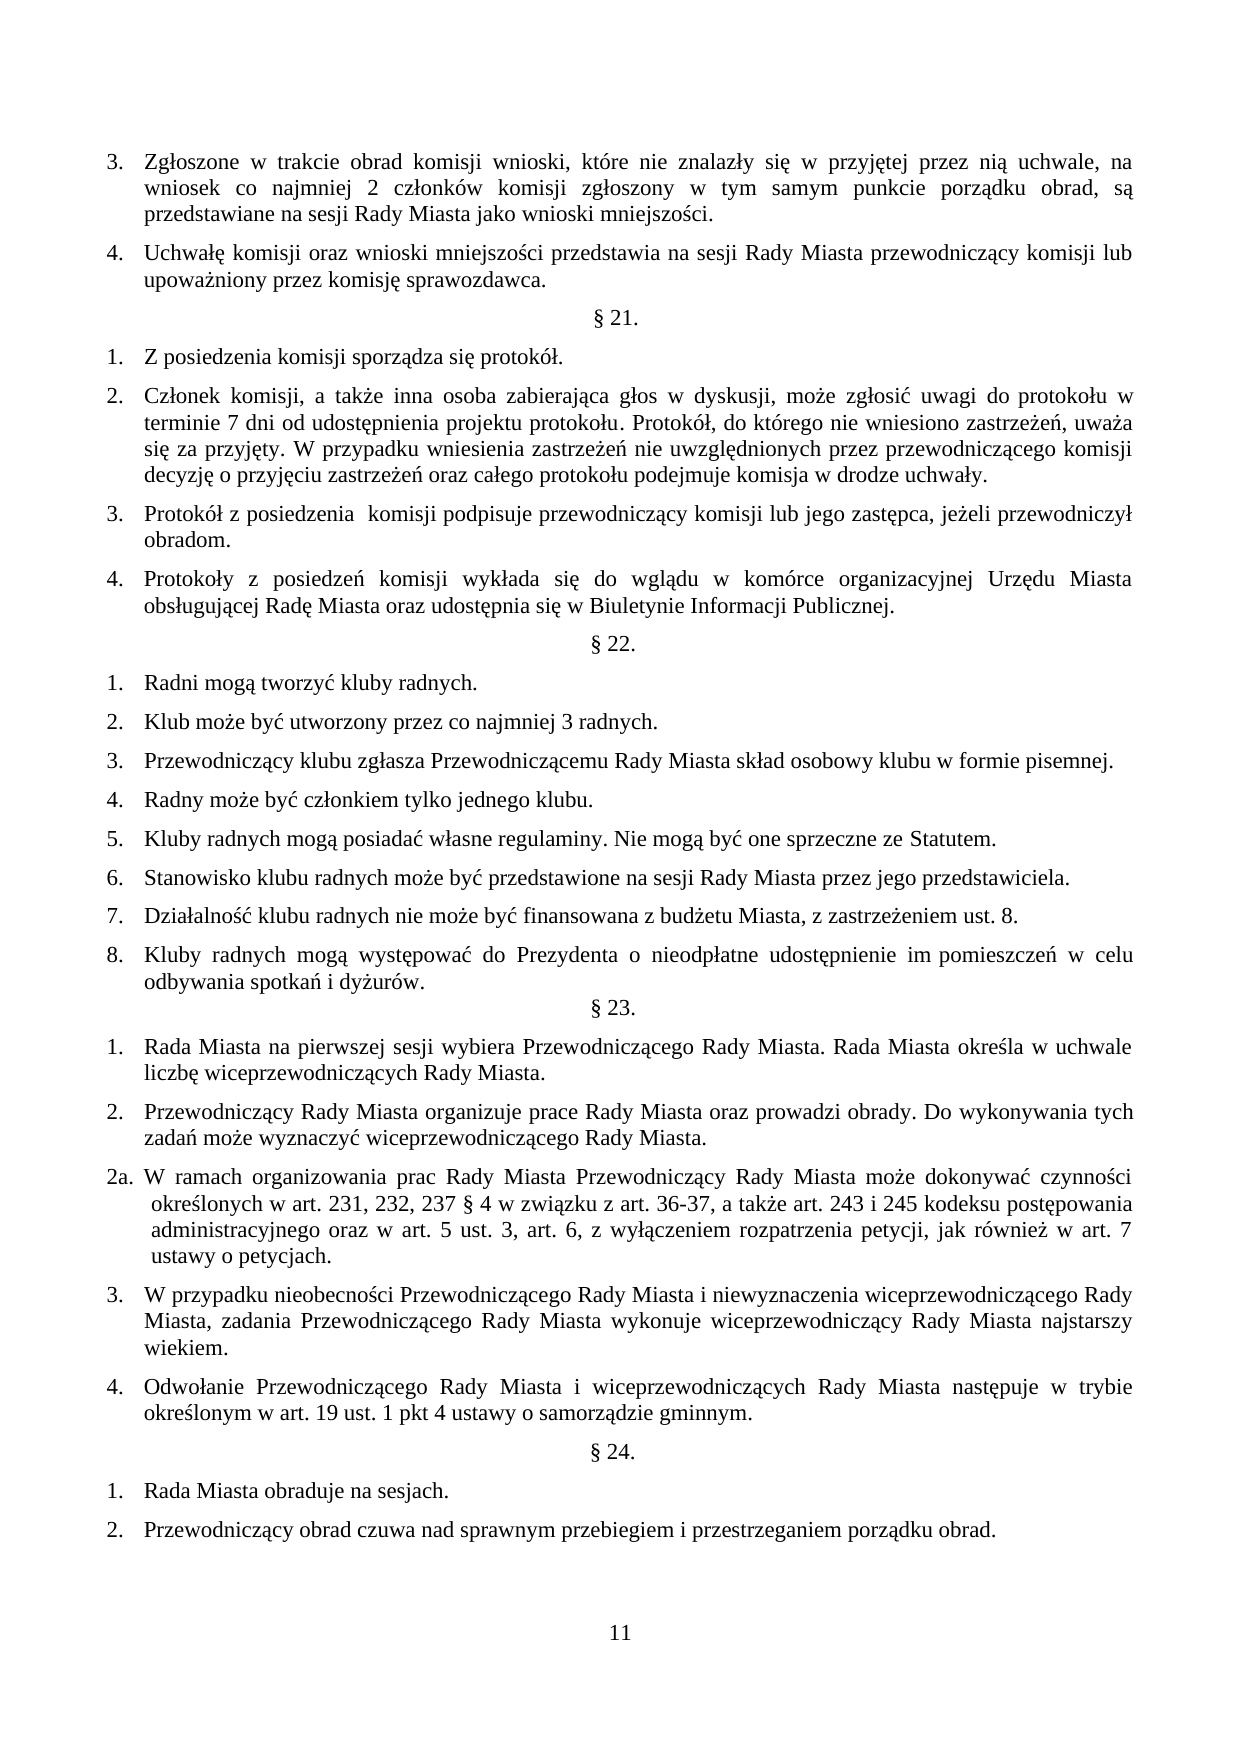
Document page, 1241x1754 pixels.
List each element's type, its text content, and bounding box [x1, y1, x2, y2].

list Kluby radnych mogą występować do Prezydenta o nieodpłatne udostępnienie im pomieszczeń w celu odbywania spotkań i dyżurów. [106, 941, 1134, 994]
list Radni mogą tworzyć kluby radnych. [106, 669, 1134, 696]
list Rada Miasta obraduje na sesjach. [106, 1477, 1134, 1503]
list Stanowisko klubu radnych może być przedstawione na sesji Rady Miasta przez jego przedstawiciela. [106, 864, 1134, 890]
list Działalność klubu radnych nie może być finansowana z budżetu Miasta, z zastrzeżeniem ust. 8. [106, 902, 1134, 929]
list Uchwałę komisji oraz wnioski mniejszości przedstawia na sesji Rady Miasta przewodniczący komisji lub upoważniony przez komisję sprawozdawca. [106, 239, 1134, 292]
list Zgłoszone w trakcie obrad komisji wnioski, które nie znalazły się w przyjętej przez nią uchwale, na wniosek co najmniej 2 członków komisji zgłoszony w tym samym punkcie porządku obrad, są przedstawiane na sesji Rady Miasta jako wnioski mniejszości. [106, 148, 1134, 227]
list Odwołanie Przewodniczącego Rady Miasta i wiceprzewodniczących Rady Miasta następuje w trybie określonym w art. 19 ust. 1 pkt 4 ustawy o samorządzie gminnym. [106, 1373, 1134, 1426]
text § 24. [106, 1438, 1118, 1464]
list Przewodniczący klubu zgłasza Przewodniczącemu Rady Miasta skład osobowy klubu w formie pisemnej. [106, 747, 1134, 773]
list Protokół z posiedzenia komisji podpisuje przewodniczący komisji lub jego zastępca, jeżeli przewodniczył obradom. [106, 500, 1134, 553]
list Przewodniczący Rady Miasta organizuje prace Rady Miasta oraz prowadzi obrady. Do wykonywania tych zadań może wyznaczyć wiceprzewodniczącego Rady Miasta. [106, 1098, 1134, 1151]
text § 23. [106, 994, 1120, 1020]
list Protokoły z posiedzeń komisji wykłada się do wglądu w komórce organizacyjnej Urzędu Miasta obsługującej Radę Miasta oraz udostępnia się w Biuletynie Informacji Publicznej. [106, 565, 1134, 618]
list Rada Miasta na pierwszej sesji wybiera Przewodniczącego Rady Miasta. Rada Miasta określa w uchwale liczbę wiceprzewodniczących Rady Miasta. [106, 1033, 1134, 1086]
list Przewodniczący obrad czuwa nad sprawnym przebiegiem i przestrzeganiem porządku obrad. [106, 1516, 1134, 1542]
text § 21. [106, 304, 1125, 331]
list Radny może być członkiem tylko jednego klubu. [106, 786, 1134, 812]
text 2a. W ramach organizowania prac Rady Miasta Przewodniczący Rady Miasta może dokonywać czynności określonych w art. 231, 232, 237 § 4 w związku z art. 36-37, a także art. 243 i 245 kodeksu postępowania administracyjnego oraz w art. 5 ust. 3, art. 6, z wyłączeniem rozpatrzenia petycji, jak również w art. 7 ustawy o petycjach. [106, 1163, 1134, 1269]
list Z posiedzenia komisji sporządza się protokół. [106, 343, 1134, 370]
list Kluby radnych mogą posiadać własne regulaminy. Nie mogą być one sprzeczne ze Statutem. [106, 825, 1134, 851]
text § 22. [106, 631, 1120, 657]
list Członek komisji, a także inna osoba zabierająca głos w dyskusji, może zgłosić uwagi do protokołu w terminie 7 dni od udostępnienia projektu protokołu. Protokół, do którego nie wniesiono zastrzeżeń, uważa się za przyjęty. W przypadku wniesienia zastrzeżeń nie uwzględnionych przez przewodniczącego komisji decyzję o przyjęciu zastrzeżeń oraz całego protokołu podejmuje komisja w drodze uchwały. [106, 382, 1134, 488]
list W przypadku nieobecności Przewodniczącego Rady Miasta i niewyznaczenia wiceprzewodniczącego Rady Miasta, zadania Przewodniczącego Rady Miasta wykonuje wiceprzewodniczący Rady Miasta najstarszy wiekiem. [106, 1281, 1134, 1360]
list Klub może być utworzony przez co najmniej 3 radnych. [106, 708, 1134, 734]
